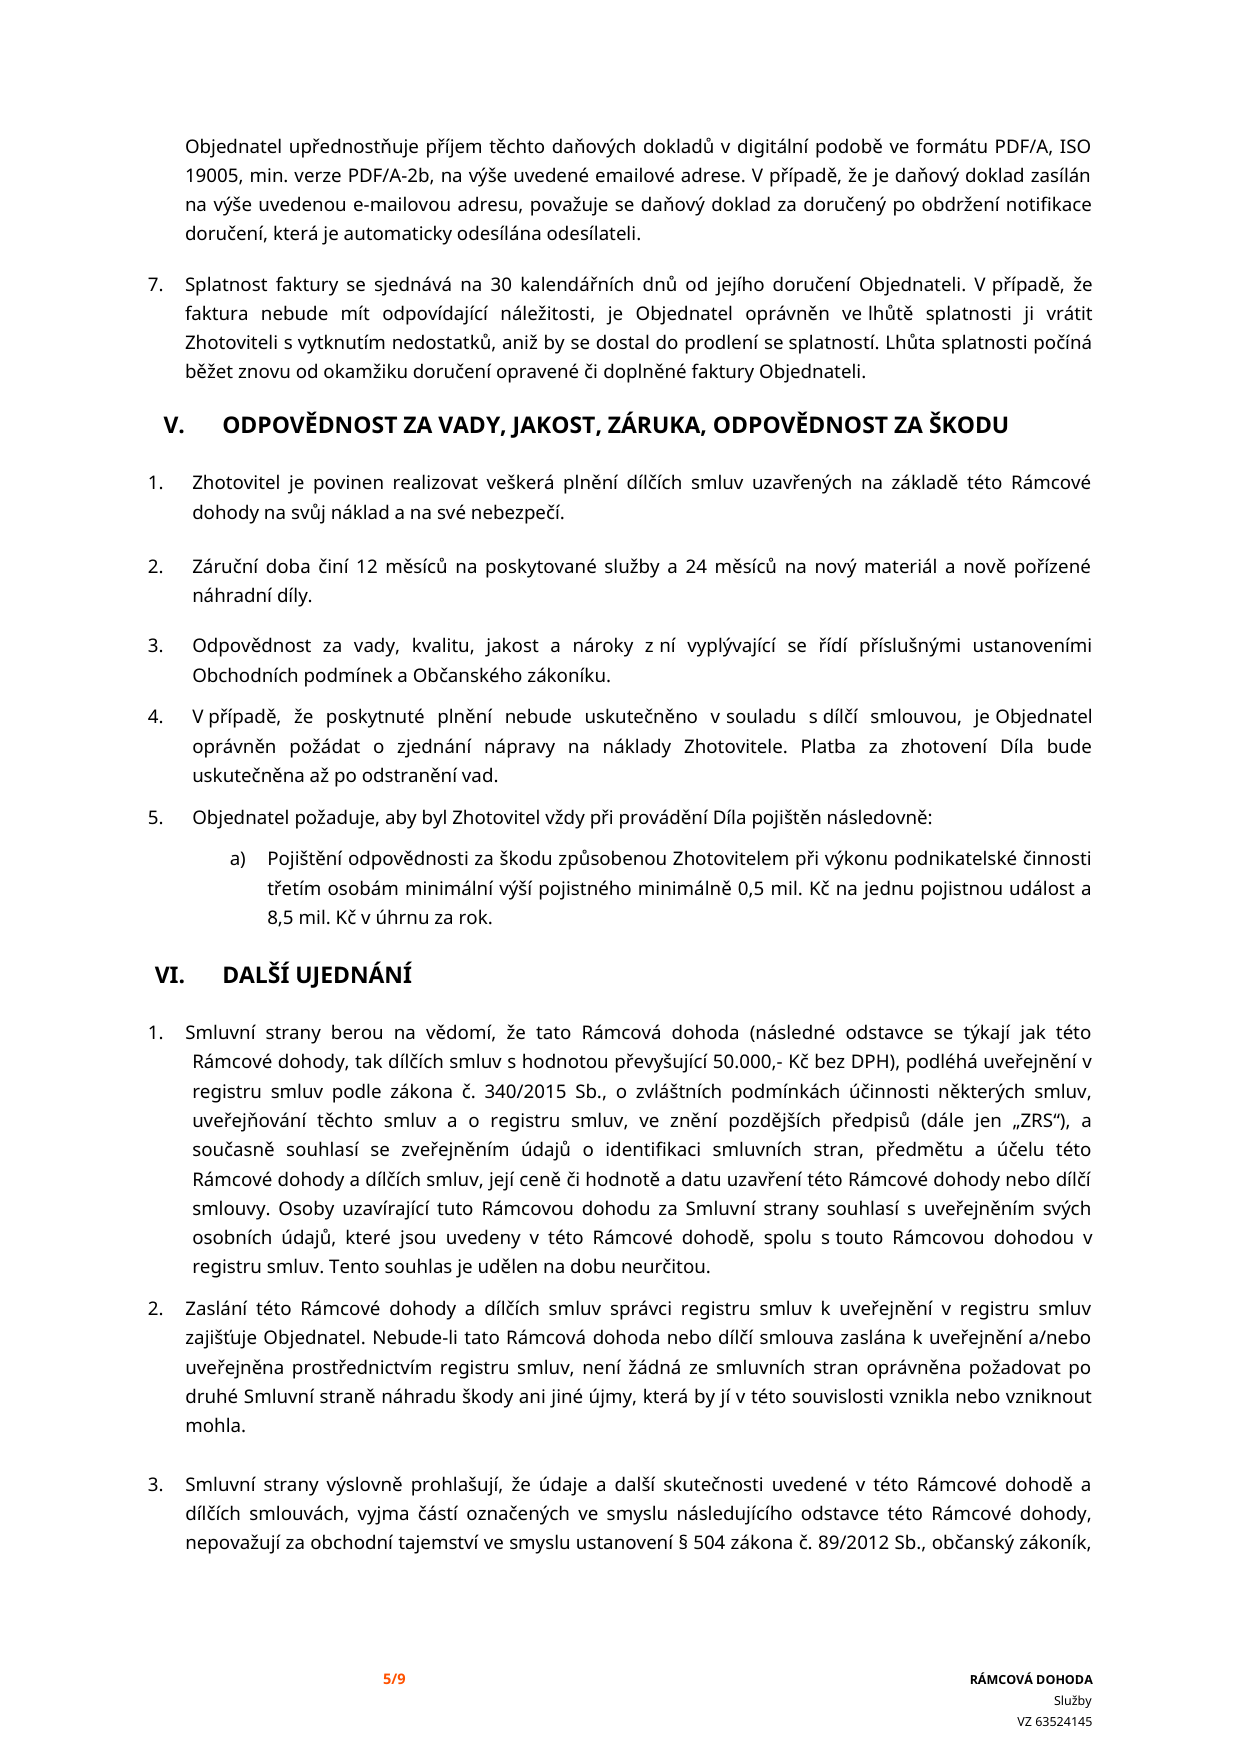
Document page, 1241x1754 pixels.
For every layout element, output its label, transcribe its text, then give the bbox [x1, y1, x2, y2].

list Zaslání této Rámcové dohody a dílčích smluv správci registru smluv k uveřejnění v registru smluv zajišťuje Objednatel. Nebude-li tato Rámcová dohoda nebo dílčí smlouva zaslána k uveřejnění a/nebo uveřejněna prostřednictvím registru smluv, není žádná ze smluvních stran oprávněna požadovat po druhé Smluvní straně náhradu škody ani jiné újmy, která by jí v této souvislosti vznikla nebo vzniknout mohla. [148, 1295, 1093, 1438]
list Smluvní strany berou na vědomí, že tato Rámcová dohoda (následné odstavce se týkají jak této Rámcové dohody, tak dílčích smluv s hodnotou převyšující 50.000,- Kč bez DPH), podléhá uveřejnění v registru smluv podle zákona č. 340/2015 Sb., o zvláštních podmínkách účinnosti některých smluv, uveřejňování těchto smluv a o registru smluv, ve znění pozdějších předpisů (dále jen „ZRS“), a současně souhlasí se zveřejněním údajů o identifikaci smluvních stran, předmětu a účelu této Rámcové dohody a dílčích smluv, její ceně či hodnotě a datu uzavření této Rámcové dohody nebo dílčí smlouvy. Osoby uzavírající tuto Rámcovou dohodu za Smluvní strany souhlasí s uveřejněním svých osobních údajů, které jsou uvedeny v této Rámcové dohodě, spolu s touto Rámcovou dohodou v registru smluv. Tento souhlas je udělen na dobu neurčitou. [148, 1019, 1093, 1279]
list Zhotovitel je povinen realizovat veškerá plnění dílčích smluv uzavřených na základě této Rámcové dohody na svůj náklad a na své nebezpečí. [148, 470, 1093, 524]
list DALŠÍ UJEDNÁNÍ [185, 958, 1093, 990]
list Pojištění odpovědnosti za škodu způsobenou Zhotovitelem při výkonu podnikatelské činnosti třetím osobám minimální výší pojistného minimálně 0,5 mil. Kč na jednu pojistnou událost a 8,5 mil. Kč v úhrnu za rok. [229, 846, 1093, 930]
list Objednatel požaduje, aby byl Zhotovitel vždy při provádění Díla pojištěn následovně: [148, 804, 1093, 829]
list Záruční doba činí 12 měsíců na poskytované služby a 24 měsíců na nový materiál a nově pořízené náhradní díly. [148, 553, 1093, 608]
list V případě, že poskytnuté plnění nebude uskutečněno v souladu s dílčí smlouvou, je Objednatel oprávněn požádat o zjednání nápravy na náklady Zhotovitele. Platba za zhotovení Díla bude uskutečněna až po odstranění vad. [148, 704, 1093, 788]
list Odpovědnost za vady, kvalitu, jakost a nároky z ní vyplývající se řídí příslušnými ustanoveními Obchodních podmínek a Občanského zákoníku. [148, 633, 1093, 687]
list Splatnost faktury se sjednává na 30 kalendářních dnů od jejího doručení Objednateli. V případě, že faktura nebude mít odpovídající náležitosti, je Objednatel oprávněn ve lhůtě splatnosti ji vrátit Zhotoviteli s vytknutím nedostatků, aniž by se dostal do prodlení se splatností. Lhůta splatnosti počíná běžet znovu od okamžiku doručení opravené či doplněné faktury Objednateli. [148, 271, 1093, 384]
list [148, 1471, 1093, 1555]
list ODPOVĚDNOST ZA VADY, JAKOST, ZÁRUKA, ODPOVĚDNOST ZA ŠKODU [185, 409, 1093, 440]
text Objednatel upřednostňuje příjem těchto daňových dokladů v digitální podobě ve formátu PDF/A, ISO 19005, min. verze PDF/A-2b, na výše uvedené emailové adrese. V případě, že je daňový doklad zasílán na výše uvedenou e-mailovou adresu, považuje se daňový doklad za doručený po obdržení notifikace doručení, která je automaticky odesílána odesílateli. [185, 133, 1093, 246]
